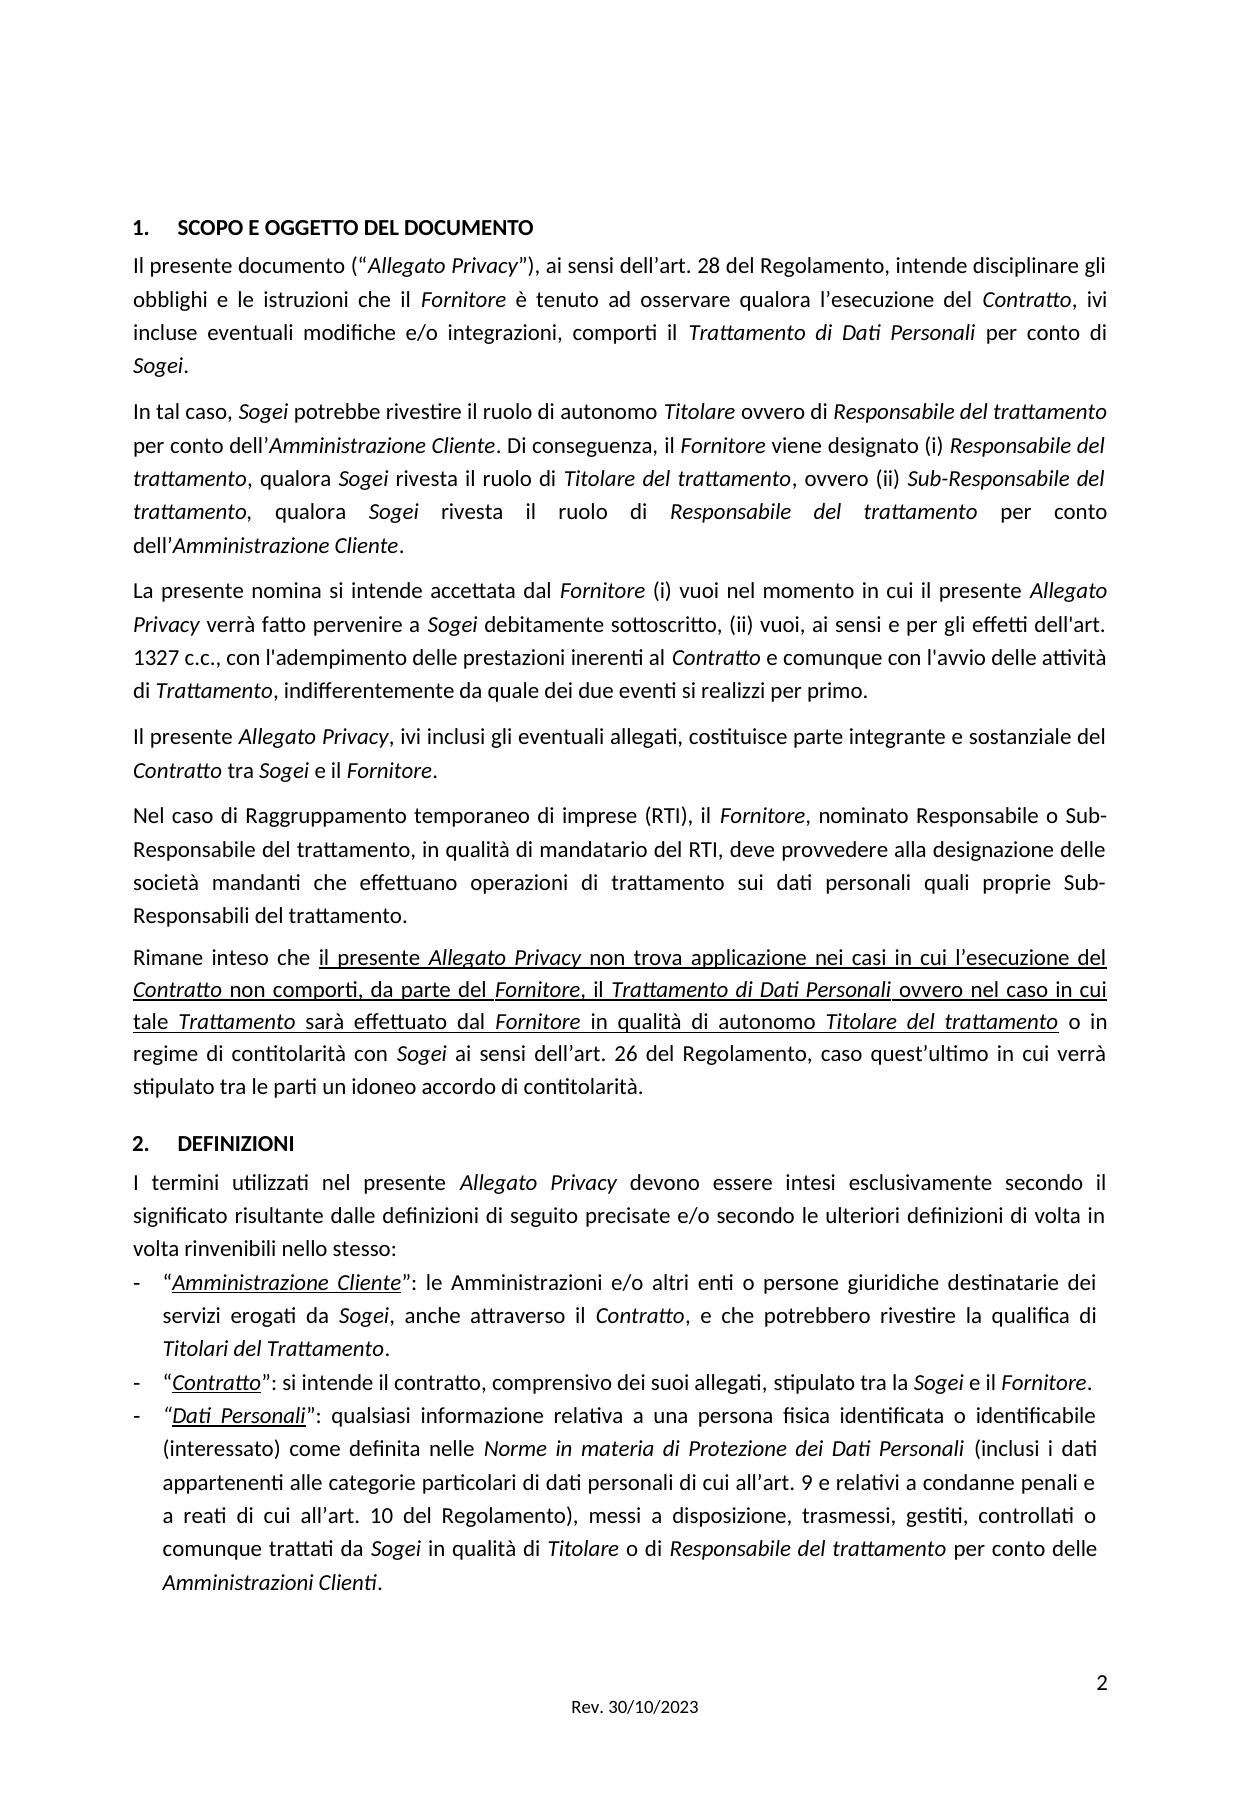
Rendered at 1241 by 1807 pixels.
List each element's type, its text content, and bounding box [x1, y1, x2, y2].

subtitle SCOPO E OGGETTO DEL DOCUMENTO [132, 213, 1107, 241]
list “Contratto”: si intende il contratto, comprensivo dei suoi allegati, stipulato tra la Sogei e il Fornitore. [133, 1363, 1098, 1397]
subtitle DEFINIZIONI [132, 1129, 1107, 1157]
text Rimane inteso che il presente Allegato Privacy non trova applicazione nei casi in cui l’esecuzione del Contratto non comporti, da parte del Fornitore, il Trattamento di Dati Personali ovvero nel caso in cui tale Trattamento sarà effettuato dal Fornitore in qualità di autonomo Titolare del trattamento o in regime di contitolarità con Sogei ai sensi dell’art. 26 del Regolamento, caso quest’ultimo in cui verrà stipulato tra le parti un idoneo accordo di contitolarità. [133, 943, 1107, 999]
text Il presente documento (“Allegato Privacy”), ai sensi dell’art. 28 del Regolamento, intende disciplinare gli obblighi e le istruzioni che il Fornitore è tenuto ad osservare qualora l’esecuzione del Contratto, ivi incluse eventuali modifiche e/o integrazioni, comporti il Trattamento di Dati Personali per conto di Sogei. [133, 247, 1107, 381]
text Nel caso di Raggruppamento temporaneo di imprese (RTI), il Fornitore, nominato Responsabile o Sub-Responsabile del trattamento, in qualità di mandatario del RTI, deve provvedere alla designazione delle società mandanti che effettuano operazioni di trattamento sui dati personali quali proprie Sub-Responsabili del trattamento. [133, 797, 1107, 931]
text I termini utilizzati nel presente Allegato Privacy devono essere intesi esclusivamente secondo il significato risultante dalle definizioni di seguito precisate e/o secondo le ulteriori definizioni di volta in volta rinvenibili nello stesso: [133, 1163, 1107, 1263]
text La presente nomina si intende accettata dal Fornitore (i) vuoi nel momento in cui il presente Allegato Privacy verrà fatto pervenire a Sogei debitamente sottoscritto, (ii) vuoi, ai sensi e per gli effetti dell'art. 1327 c.c., con l'adempimento delle prestazioni inerenti al Contratto e comunque con l'avvio delle attività di Trattamento, indifferentemente da quale dei due eventi si realizzi per primo. [133, 572, 1107, 706]
text In tal caso, Sogei potrebbe rivestire il ruolo di autonomo Titolare ovvero di Responsabile del trattamento per conto dell’Amministrazione Cliente. Di conseguenza, il Fornitore viene designato (i) Responsabile del trattamento, qualora Sogei rivesta il ruolo di Titolare del trattamento, ovvero (ii) Sub-Responsabile del trattamento, qualora Sogei rivesta il ruolo di Responsabile del trattamento per conto dell’Amministrazione Cliente. [133, 393, 1107, 560]
list “Amministrazione Cliente”: le Amministrazioni e/o altri enti o persone giuridiche destinatarie dei servizi erogati da Sogei, anche attraverso il Contratto, e che potrebbero rivestire la qualifica di Titolari del Trattamento. [133, 1263, 1098, 1363]
text Il presente Allegato Privacy, ivi inclusi gli eventuali allegati, costituisce parte integrante e sostanziale del Contratto tra Sogei e il Fornitore. [133, 718, 1107, 785]
text Rimane inteso che il presente Allegato Privacy non trova applicazione nei casi in cui l’esecuzione del Contratto non comporti, da parte del Fornitore, il Trattamento di Dati Personali ovvero nel caso in cui tale Trattamento sarà effettuato dal Fornitore in qualità di autonomo Titolare del trattamento o in regime di contitolarità con Sogei ai sensi dell’art. 26 del Regolamento, caso quest’ultimo in cui verrà stipulato tra le parti un idoneo accordo di contitolarità. [133, 1000, 1107, 1100]
list “Dati Personali”: qualsiasi informazione relativa a una persona fisica identificata o identificabile (interessato) come definita nelle Norme in materia di Protezione dei Dati Personali (inclusi i dati appartenenti alle categorie particolari di dati personali di cui all’art. 9 e relativi a condanne penali e a reati di cui all’art. 10 del Regolamento), messi a disposizione, trasmessi, gestiti, controllati o comunque trattati da Sogei in qualità di Titolare o di Responsabile del trattamento per conto delle Amministrazioni Clienti. [133, 1397, 1098, 1597]
